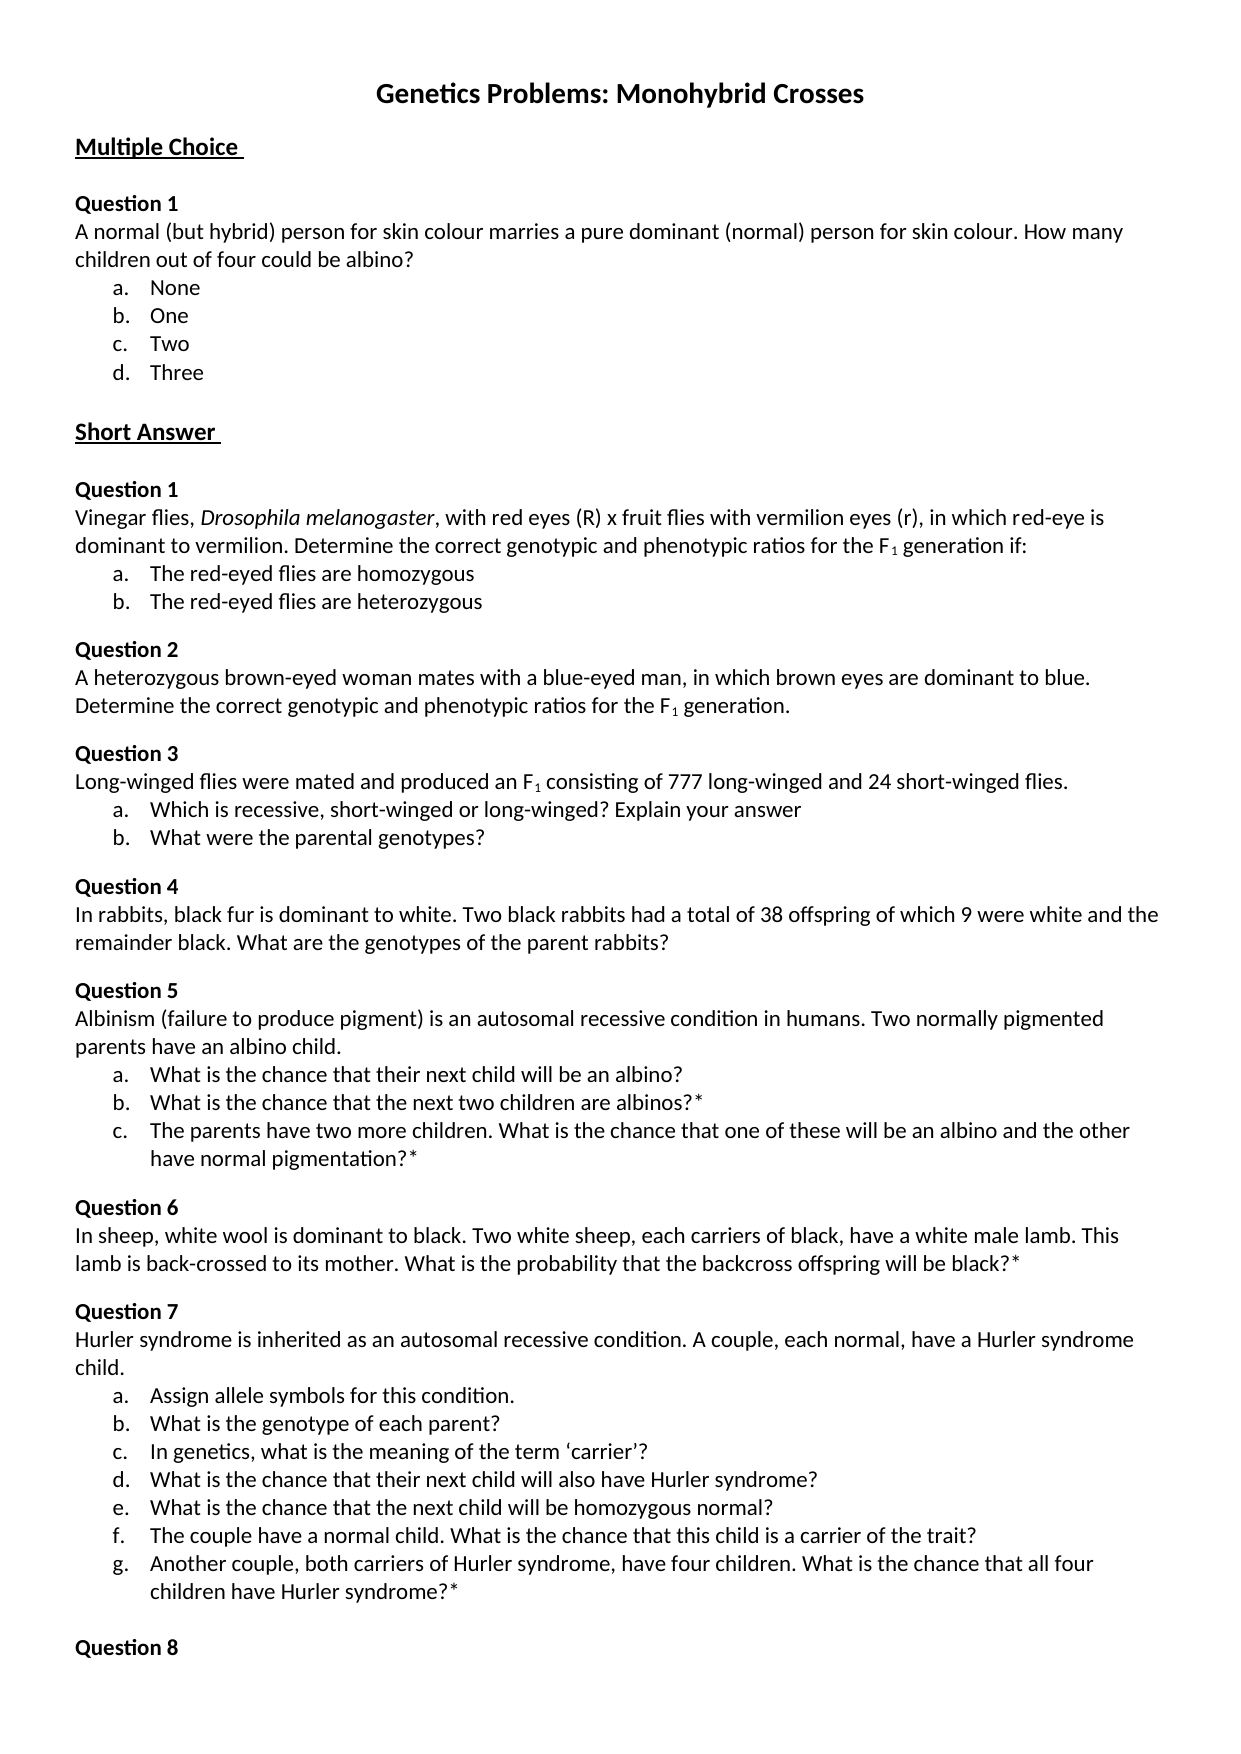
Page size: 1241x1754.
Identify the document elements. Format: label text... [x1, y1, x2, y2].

text Multiple Choice [75, 131, 1165, 161]
list The red-eyed flies are heterozygous [112, 587, 1165, 615]
text Question 5 [75, 976, 1165, 1004]
text Genetics Problems: Monohybrid Crosses [75, 75, 1165, 111]
text In rabbits, black fur is dominant to white. Two black rabbits had a total of 38 offspring of which 9 were white and the remainder black. What are the genotypes of the parent rabbits? [75, 900, 1165, 956]
text A heterozygous brown-eyed woman mates with a blue-eyed man, in which brown eyes are dominant to blue. Determine the correct genotypic and phenotypic ratios for the F1 generation. [75, 663, 1165, 719]
text In sheep, white wool is dominant to black. Two white sheep, each carriers of black, have a white male lamb. This lamb is back-crossed to its mother. What is the probability that the backcross offspring will be black?* [75, 1221, 1165, 1277]
list Two [112, 329, 1165, 358]
text Question 2 [75, 635, 1165, 663]
list Assign allele symbols for this condition. [112, 1381, 1165, 1409]
text Question 3 [75, 739, 1165, 767]
text Question 1 [75, 475, 1165, 503]
text Question 1 [75, 189, 1165, 217]
list What is the chance that the next child will be homozygous normal? [112, 1493, 1165, 1521]
text Question 4 [75, 872, 1165, 900]
list What is the chance that their next child will also have Hurler syndrome? [112, 1465, 1165, 1493]
list Another couple, both carriers of Hurler syndrome, have four children. What is the chance that all four children have Hurler syndrome?* [112, 1549, 1165, 1605]
list The red-eyed flies are homozygous [112, 559, 1165, 587]
list Three [112, 358, 1165, 386]
text Question 8 [75, 1633, 1165, 1661]
list In genetics, what is the meaning of the term ‘carrier’? [112, 1437, 1165, 1465]
list What is the genotype of each parent? [112, 1409, 1165, 1437]
list What were the parental genotypes? [112, 823, 1165, 852]
list The parents have two more children. What is the chance that one of these will be an albino and the other have normal pigmentation?* [112, 1116, 1165, 1172]
text Short Answer [75, 416, 1165, 447]
text A normal (but hybrid) person for skin colour marries a pure dominant (normal) person for skin colour. How many children out of four could be albino? [75, 217, 1165, 273]
text Hurler syndrome is inherited as an autosomal recessive condition. A couple, each normal, have a Hurler syndrome child. [75, 1325, 1165, 1381]
list What is the chance that the next two children are albinos?* [112, 1088, 1165, 1116]
list Which is recessive, short-winged or long-winged? Explain your answer [112, 796, 1165, 823]
list None [112, 273, 1165, 302]
list One [112, 302, 1165, 329]
text Question 7 [75, 1297, 1165, 1325]
list The couple have a normal child. What is the chance that this child is a carrier of the trait? [112, 1521, 1165, 1549]
text Vinegar flies, Drosophila melanogaster, with red eyes (R) x fruit flies with vermilion eyes (r), in which red-eye is dominant to vermilion. Determine the correct genotypic and phenotypic ratios for the F1 generation if: [75, 503, 1165, 559]
text Albinism (failure to produce pigment) is an autosomal recessive condition in humans. Two normally pigmented parents have an albino child. [75, 1004, 1165, 1060]
text Long-winged flies were mated and produced an F1 consisting of 777 long-winged and 24 short-winged flies. [75, 767, 1165, 796]
text Question 6 [75, 1193, 1165, 1221]
list What is the chance that their next child will be an albino? [112, 1060, 1165, 1088]
